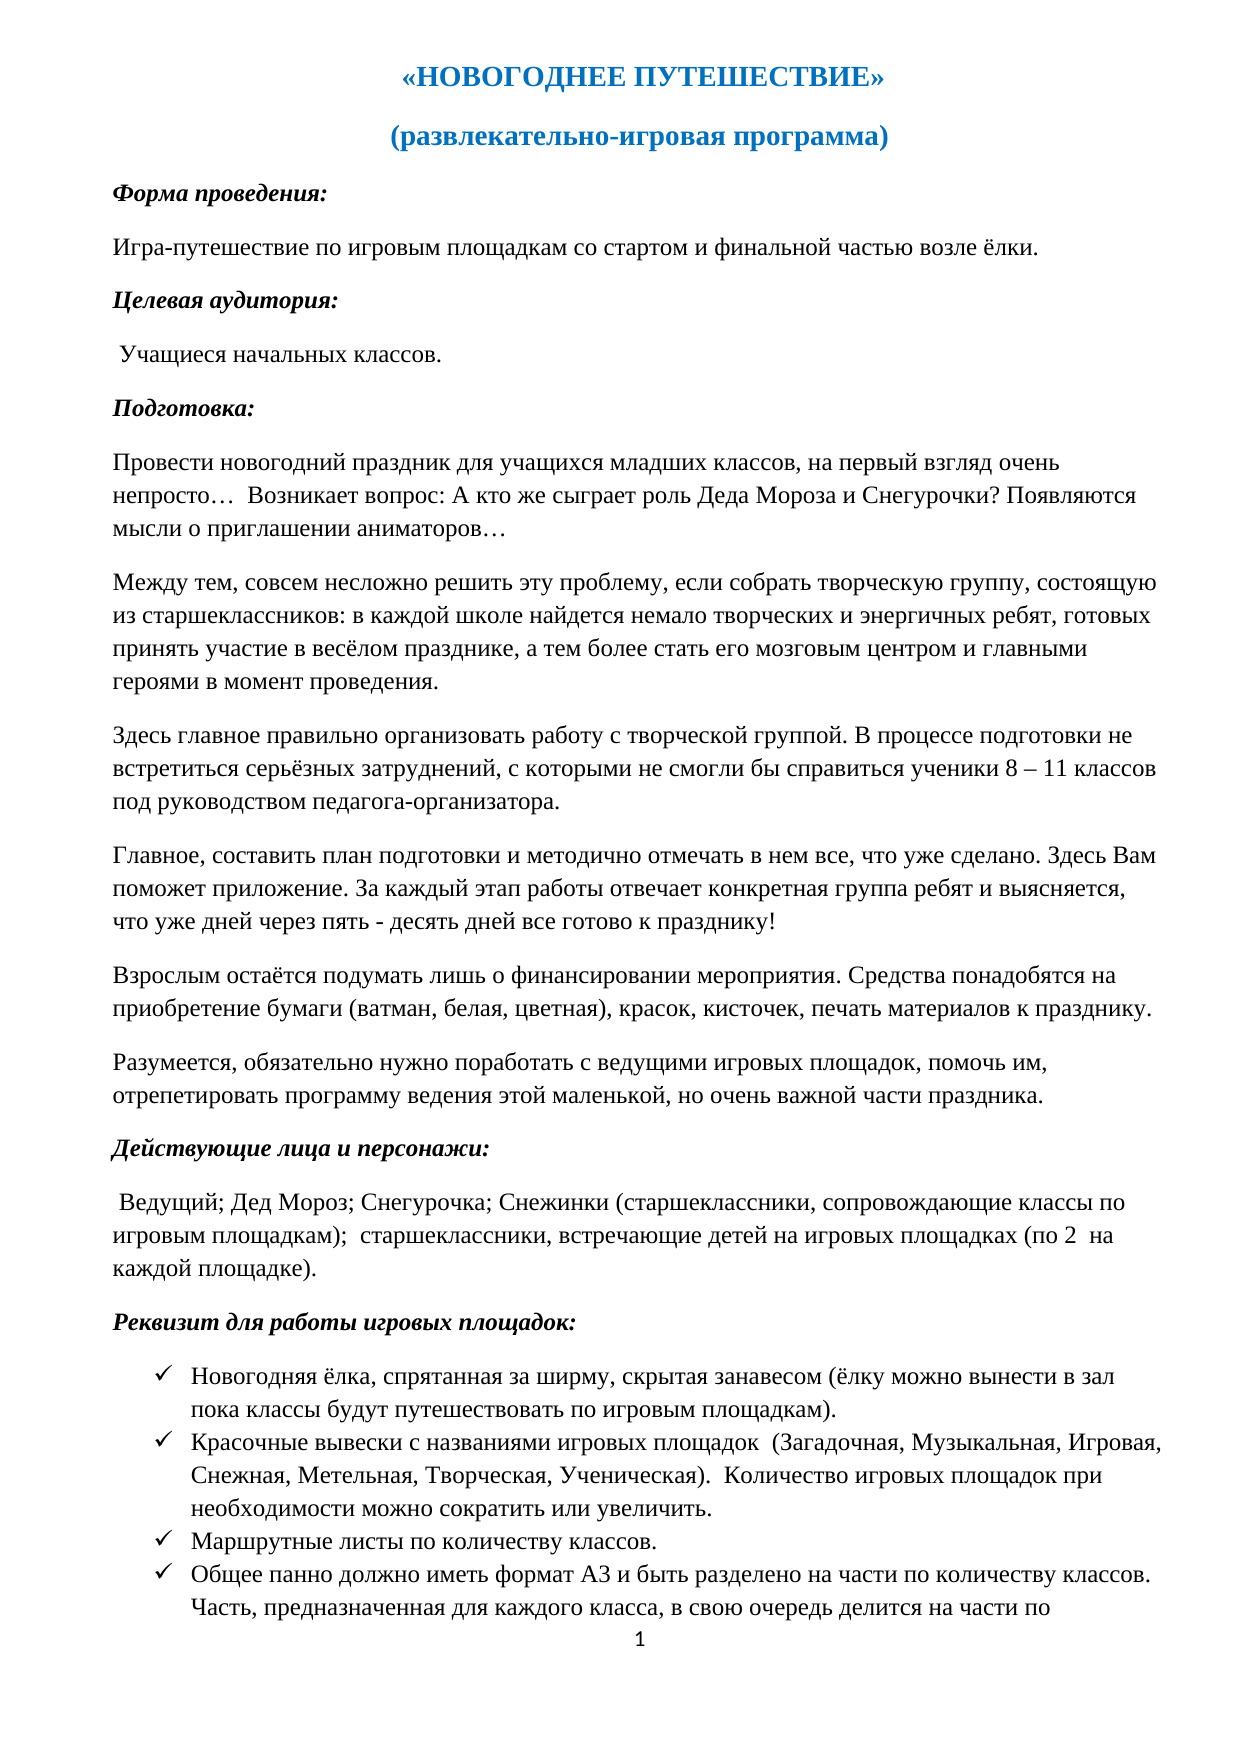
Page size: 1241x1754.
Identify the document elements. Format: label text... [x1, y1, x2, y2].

text Между тем, совсем несложно решить эту проблему, если собрать творческую группу, состоящую из старшеклассников: в каждой школе найдется немало творческих и энергичных ребят, готовых принять участие в весёлом празднике, а тем более стать его мозговым центром и главными героями в момент проведения. [112, 567, 1167, 695]
text Реквизит для работы игровых площадок: [112, 1307, 1167, 1336]
text Целевая аудитория: [112, 286, 1167, 314]
text Разумеется, обязательно нужно поработать с ведущими игровых площадок, помочь им, отрепетировать программу ведения этой маленькой, но очень важной части праздника. [112, 1047, 1167, 1108]
text Форма проведения: [112, 178, 1167, 207]
list Маршрутные листы по количеству классов. [153, 1526, 1167, 1555]
text «НОВОГОДНЕЕ ПУТЕШЕСТВИЕ» [112, 59, 1167, 93]
list Красочные вывески с названиями игровых площадок (Загадочная, Музыкальная, Игровая, Снежная, Метельная, Творческая, Ученическая). Количество игровых площадок при необходимости можно сократить или увеличить. [153, 1427, 1167, 1522]
text Действующие лица и персонажи: [112, 1133, 1167, 1162]
text Игра-путешествие по игровым площадкам со стартом и финальной частью возле ёлки. [112, 232, 1167, 261]
text Взрослым остаётся подумать лишь о финансировании мероприятия. Средства понадобятся на приобретение бумаги (ватман, белая, цветная), красок, кисточек, печать материалов к празднику. [112, 960, 1167, 1022]
text Учащиеся начальных классов. [112, 339, 1167, 368]
text Подготовка: [112, 393, 1167, 422]
list Новогодняя ёлка, спрятанная за ширму, скрытая занавесом (ёлку можно вынести в зал пока классы будут путешествовать по игровым площадкам). [153, 1361, 1167, 1423]
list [153, 1559, 1167, 1621]
text Ведущий; Дед Мороз; Снегурочка; Снежинки (старшеклассники, сопровождающие классы по игровым площадкам); старшеклассники, встречающие детей на игровых площадках (по 2 на каждой площадке). [112, 1187, 1167, 1282]
text Главное, составить план подготовки и методично отмечать в нем все, что уже сделано. Здесь Вам поможет приложение. За каждый этап работы отвечает конкретная группа ребят и выясняется, что уже дней через пять - десять дней все готово к празднику! [112, 840, 1167, 935]
text (развлекательно-игровая программа) [112, 118, 1167, 152]
text Здесь главное правильно организовать работу с творческой группой. В процессе подготовки не встретиться серьёзных затруднений, с которыми не смогли бы справиться ученики 8 – 11 классов под руководством педагога-организатора. [112, 720, 1167, 815]
text Провести новогодний праздник для учащихся младших классов, на первый взгляд очень непросто… Возникает вопрос: А кто же сыграет роль Деда Мороза и Снегурочки? Появляются мысли о приглашении аниматоров… [112, 447, 1167, 542]
